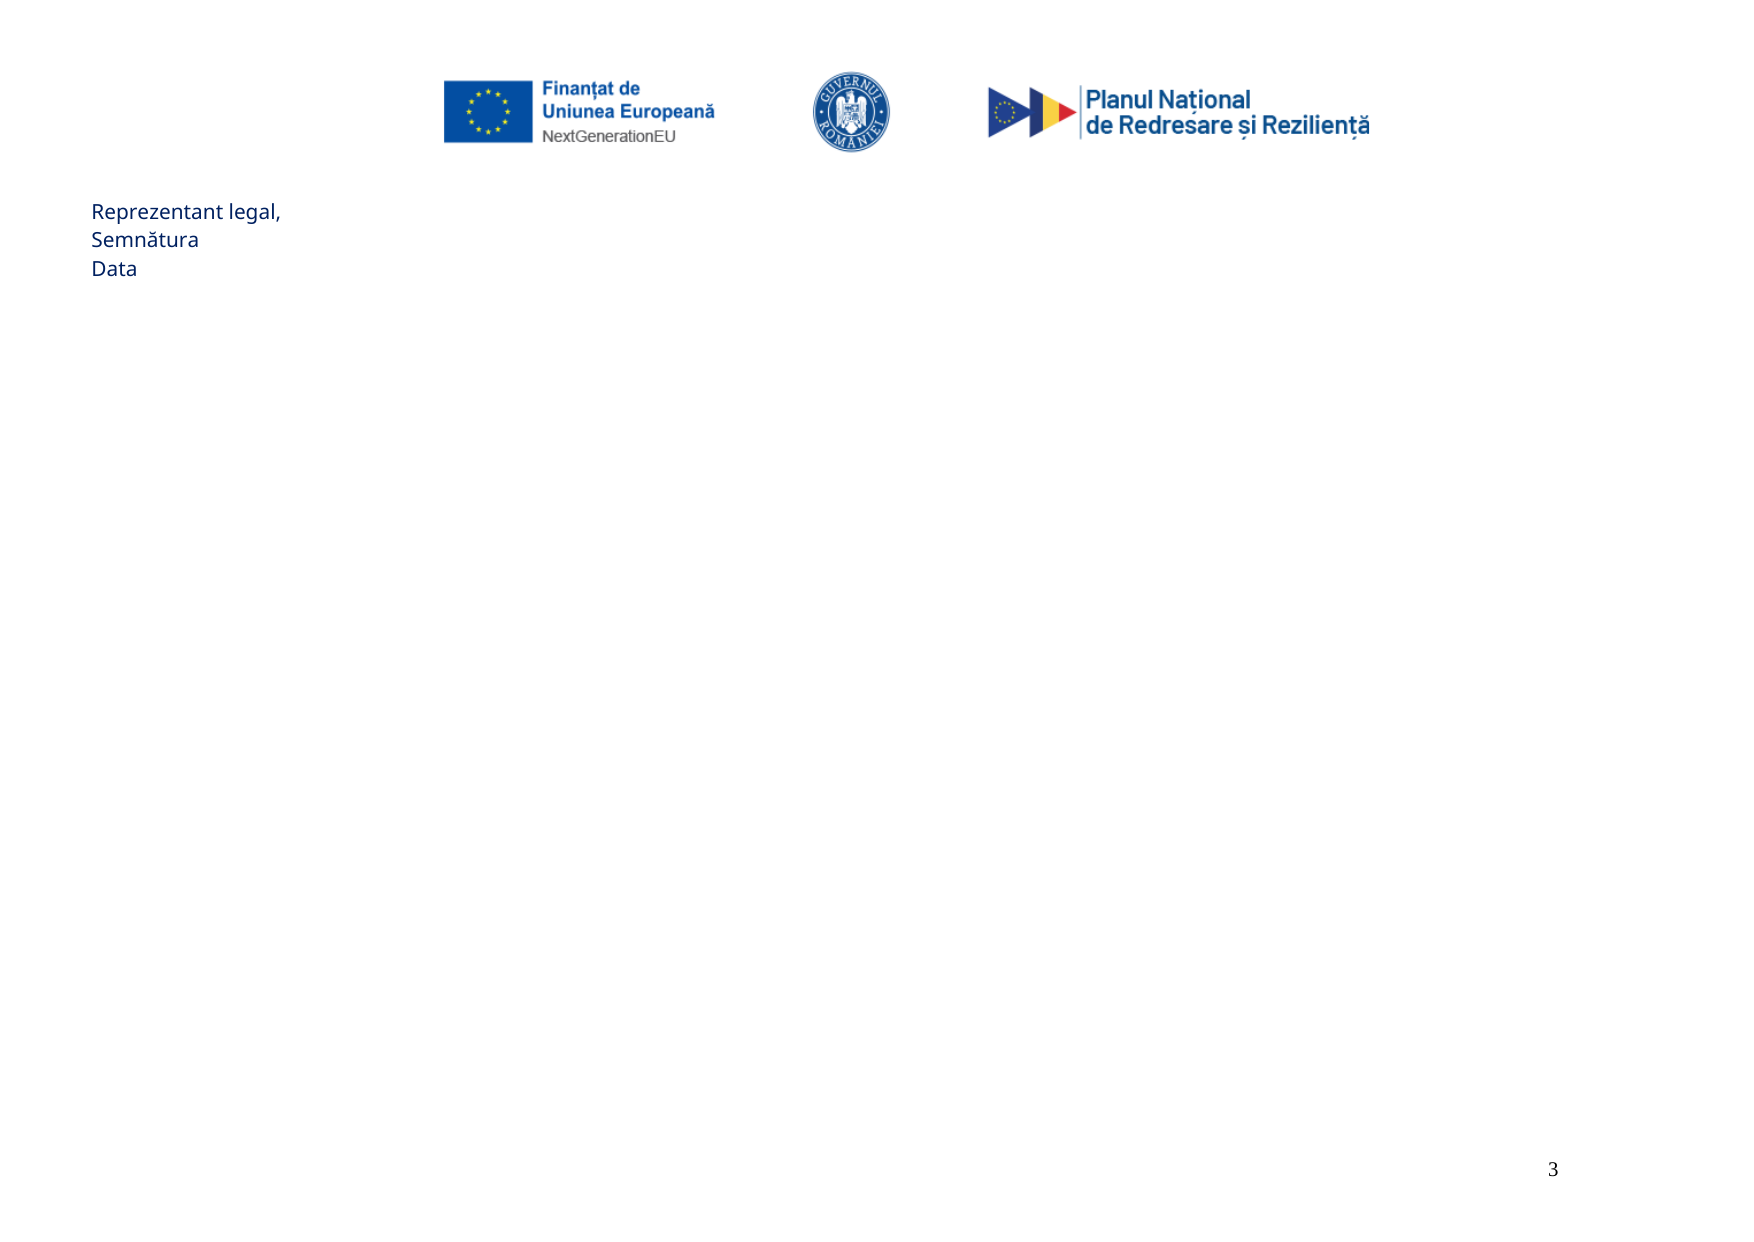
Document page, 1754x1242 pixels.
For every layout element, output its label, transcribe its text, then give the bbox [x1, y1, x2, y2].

text Data [91, 254, 1656, 282]
text Reprezentant legal, [91, 197, 1656, 225]
text Semnătura [91, 225, 1656, 254]
